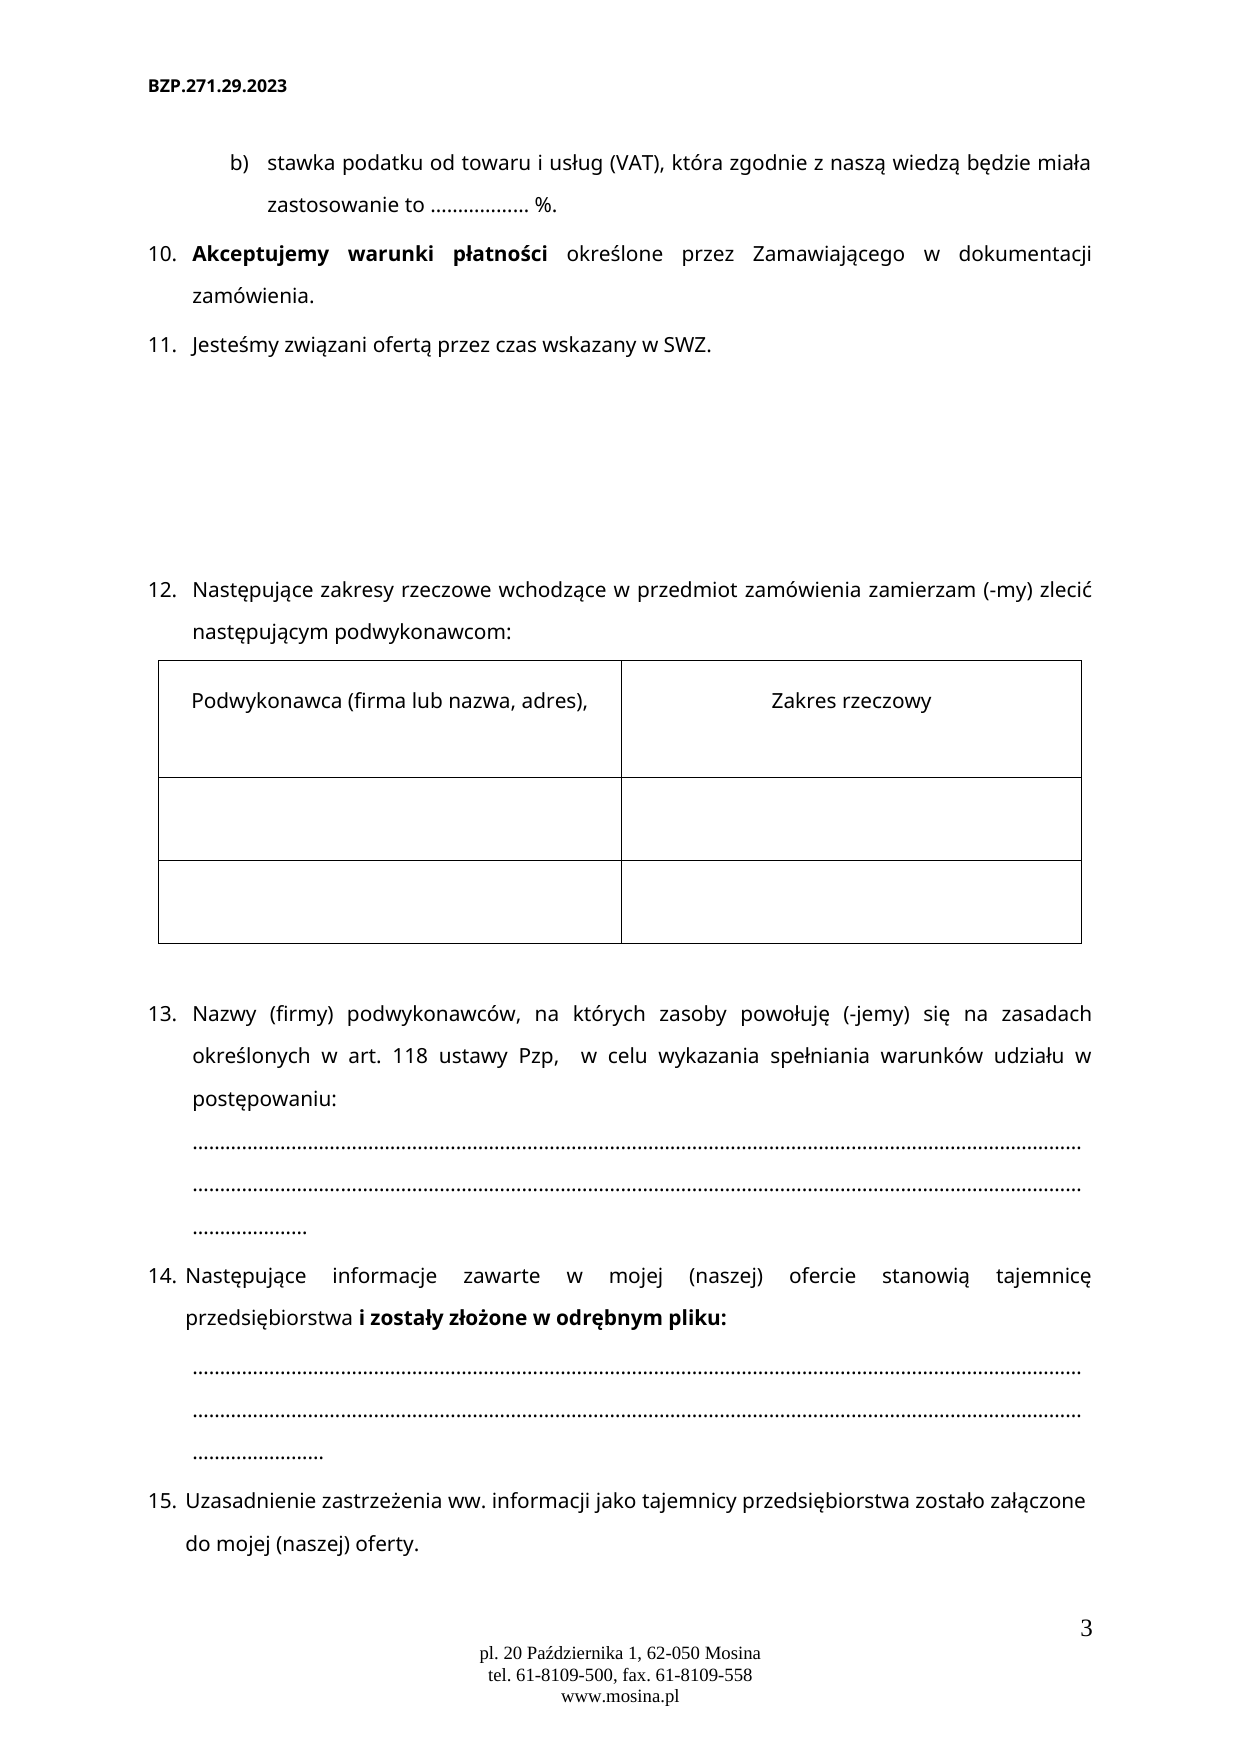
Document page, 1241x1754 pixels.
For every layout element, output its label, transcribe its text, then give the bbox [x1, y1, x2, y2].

table_header Zakres rzeczowy [622, 661, 1081, 777]
list Następujące zakresy rzeczowe wchodzące w przedmiot zamówienia zamierzam (-my) zlecić następującym podwykonawcom: [148, 575, 1093, 646]
list Następujące informacje zawarte w mojej (naszej) ofercie stanowią tajemnicę przedsiębiorstwa i zostały złożone w odrębnym pliku: [148, 1261, 1093, 1332]
list Jesteśmy związani ofertą przez czas wskazany w SWZ. [148, 331, 1093, 359]
list Akceptujemy warunki płatności określone przez Zamawiającego w dokumentacji zamówienia. [148, 239, 1093, 310]
table_cell [622, 861, 1081, 943]
list stawka podatku od towaru i usług (VAT), która zgodnie z naszą wiedzą będzie miała zastosowanie to ……………… %. [229, 148, 1093, 219]
list Uzasadnienie zastrzeżenia ww. informacji jako tajemnicy przedsiębiorstwa zostało załączone do mojej (naszej) oferty. [148, 1486, 1093, 1557]
list Nazwy (firmy) podwykonawców, na których zasoby powołuję (-jemy) się na zasadach określonych w art. 118 ustawy Pzp, w celu wykazania spełniania warunków udziału w postępowaniu: ………………………………………………………………………………………………………………………………………………………………………………………………………………………………………………………………………………………………………………… [148, 999, 1093, 1240]
table_cell [159, 778, 621, 860]
table_header Podwykonawca (firma lub nazwa, adres), [159, 661, 621, 777]
table_cell [159, 861, 621, 943]
table_cell [622, 778, 1081, 860]
text …………………………………………………………………………………………………………………………………………………………………………………………………………………………………………………………………………………………………………………… [192, 1352, 1093, 1466]
